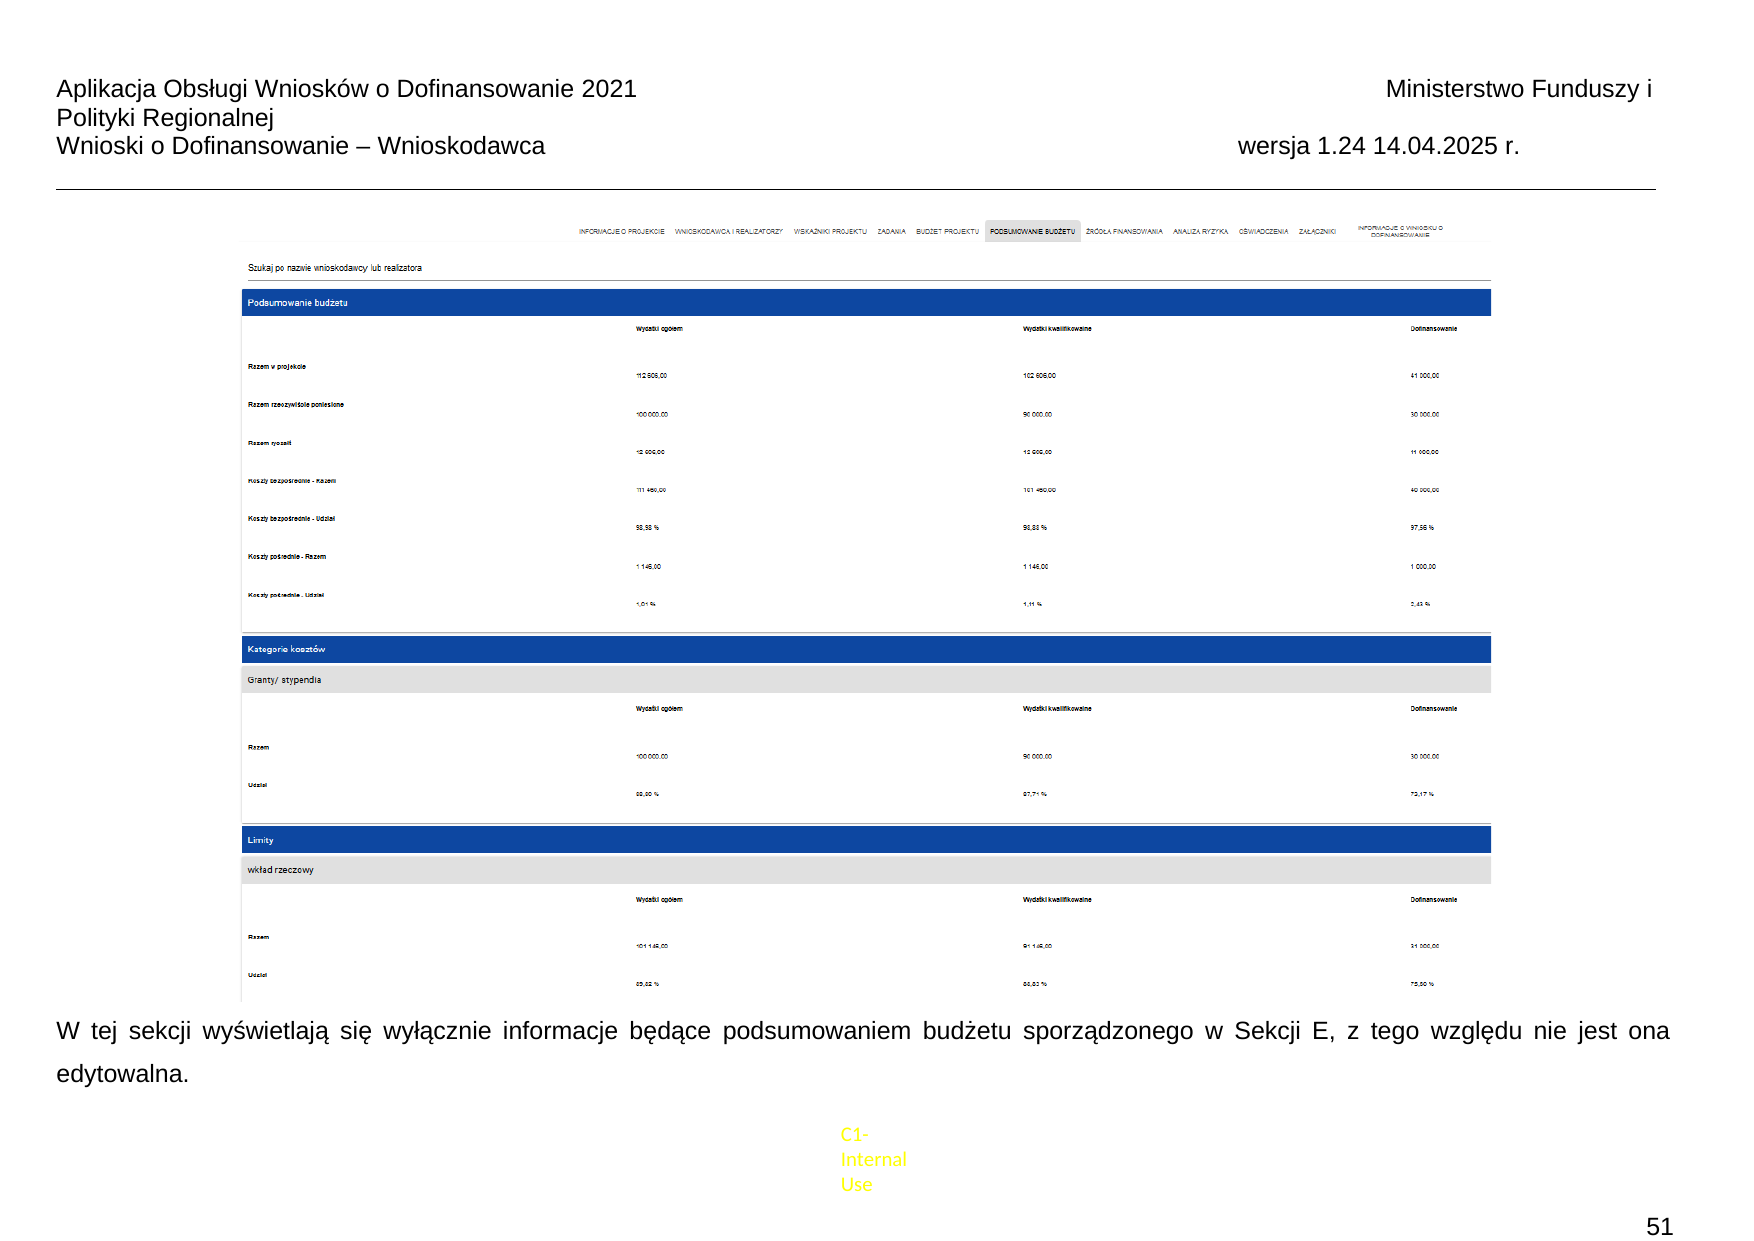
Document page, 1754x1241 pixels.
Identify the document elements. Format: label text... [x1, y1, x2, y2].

text W tej sekcji wyświetlają się wyłącznie informacje będące podsumowaniem budżetu sporządzonego w Sekcji E, z tego względu nie jest ona edytowalna. [56, 1016, 1674, 1088]
picture [238, 218, 1492, 1002]
